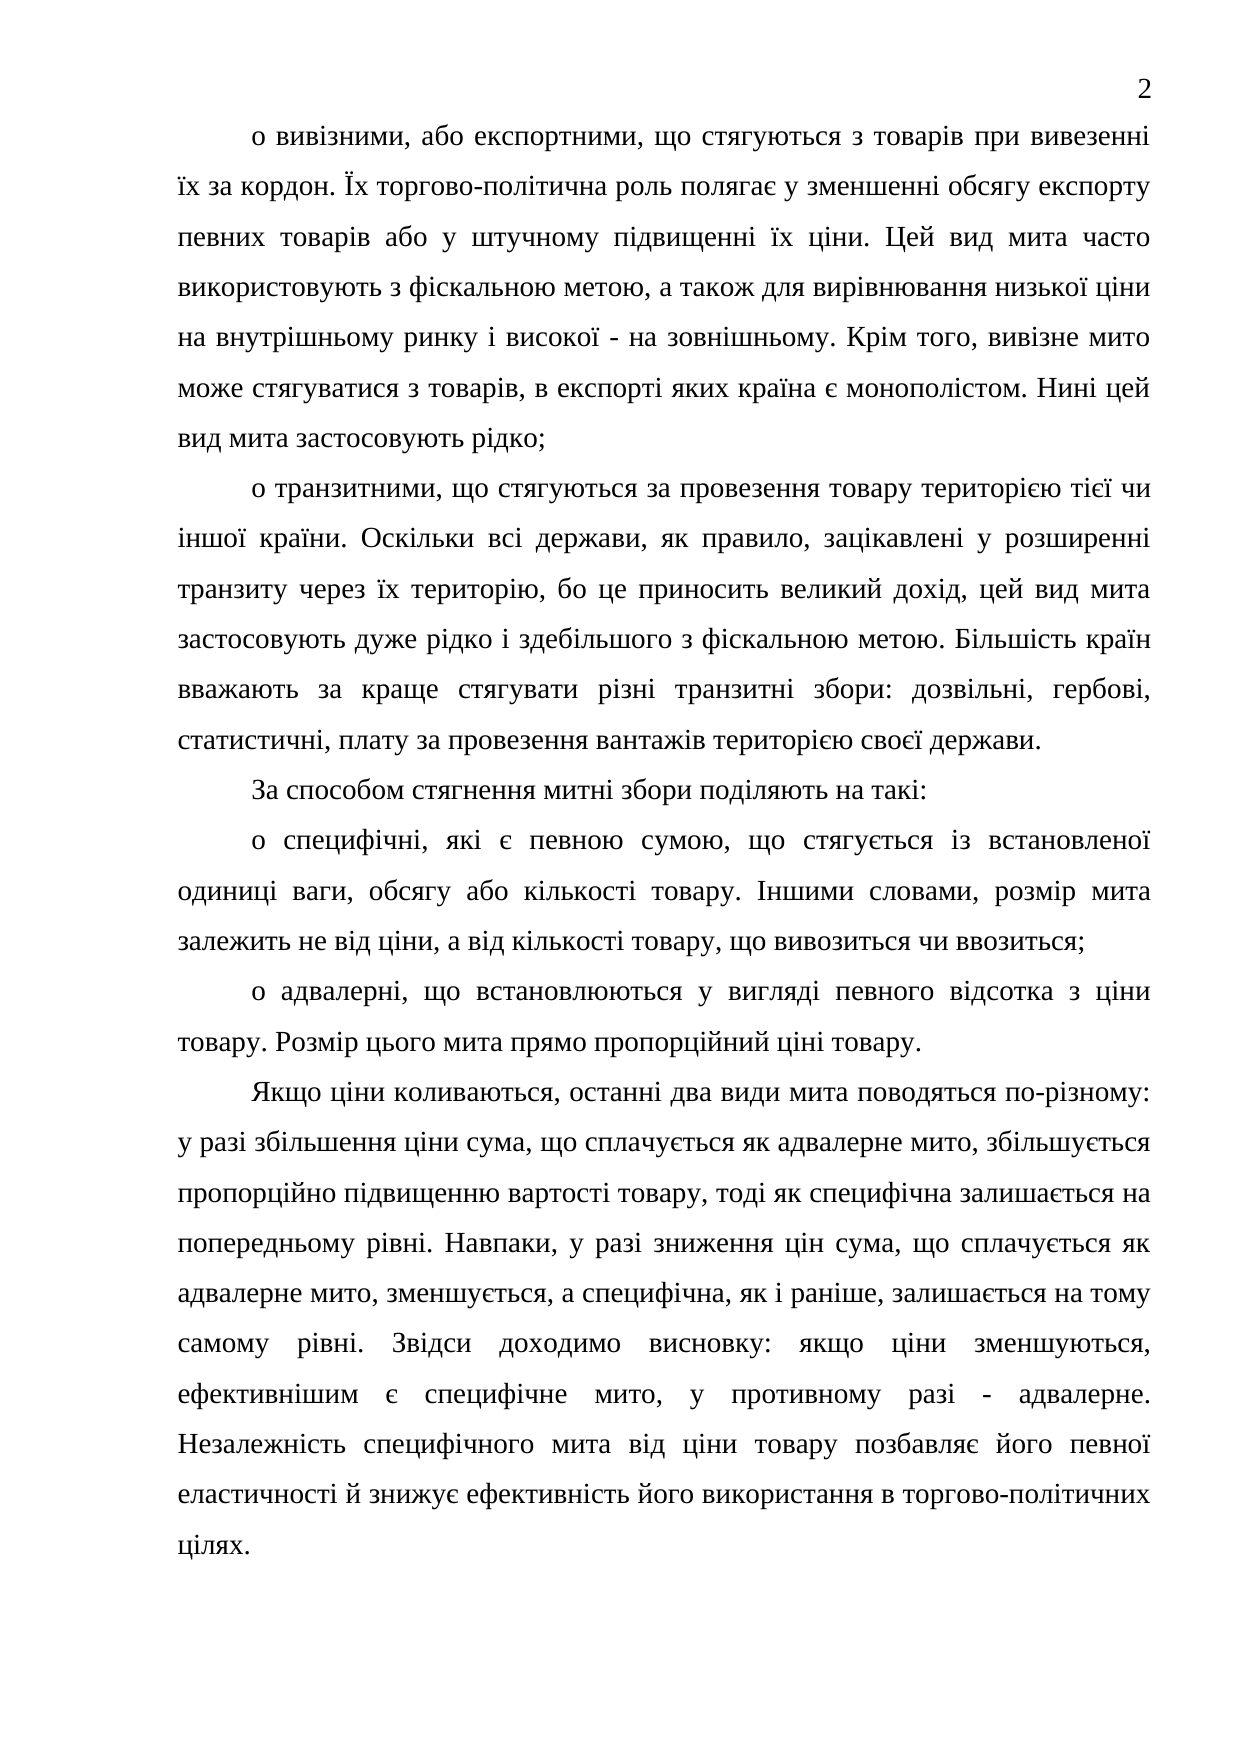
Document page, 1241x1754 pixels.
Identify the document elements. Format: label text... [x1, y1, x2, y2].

text Якщо ціни коливаються, останні два види мита поводяться по-різному: у разі збільшення ціни сума, що сплачується як адвалерне мито, збільшується пропорційно підвищенню вартості товару, тоді як специфічна залишається на попередньому рівні. Навпаки, у разі зниження цін сума, що сплачується як адвалерне мито, зменшується, а специфічна, як і раніше, залишається на тому самому рівні. Звідси доходимо висновку: якщо ціни зменшуються, ефективнішим є специфічне мито, у противному разі - адвалерне. Незалежність специфічного мита від ціни товару позбавляє його певної еластичності й знижує ефективність його використання в торгово-політичних цілях. [177, 1074, 1152, 1560]
text o вивізними, або експортними, що стягуються з товарів при вивезенні їх за кордон. Їх торгово-політична роль полягає у зменшенні обсягу експорту певних товарів або у штучному підвищенні їх ціни. Цей вид мита часто використовують з фіскальною метою, а також для вирівнювання низької ціни на внутрішньому ринку і високої - на зовнішньому. Крім того, вивізне мито може стягуватися з товарів, в експорті яких країна є монополістом. Нині цей вид мита застосовують рідко; [177, 118, 1152, 453]
text o адвалерні, що встановлюються у вигляді певного відсотка з ціни товару. Розмір цього мита прямо пропорційний ціні товару. [177, 973, 1152, 1057]
text За способом стягнення митні збори поділяють на такі: [177, 772, 1152, 806]
text o специфічні, які є певною сумою, що стягується із встановленої одиниці ваги, обсягу або кількості товару. Іншими словами, розмір мита залежить не від ціни, а від кількості товару, що вивозиться чи ввозиться; [177, 822, 1152, 957]
text o транзитними, що стягуються за провезення товару територією тієї чи іншої країни. Оскільки всі держави, як правило, зацікавлені у розширенні транзиту через їх територію, бо це приносить великий дохід, цей вид мита застосовують дуже рідко і здебільшого з фіскальною метою. Більшість країн вважають за краще стягувати різні транзитні збори: дозвільні, гербові, статистичні, плату за провезення вантажів територією своєї держави. [177, 470, 1152, 755]
